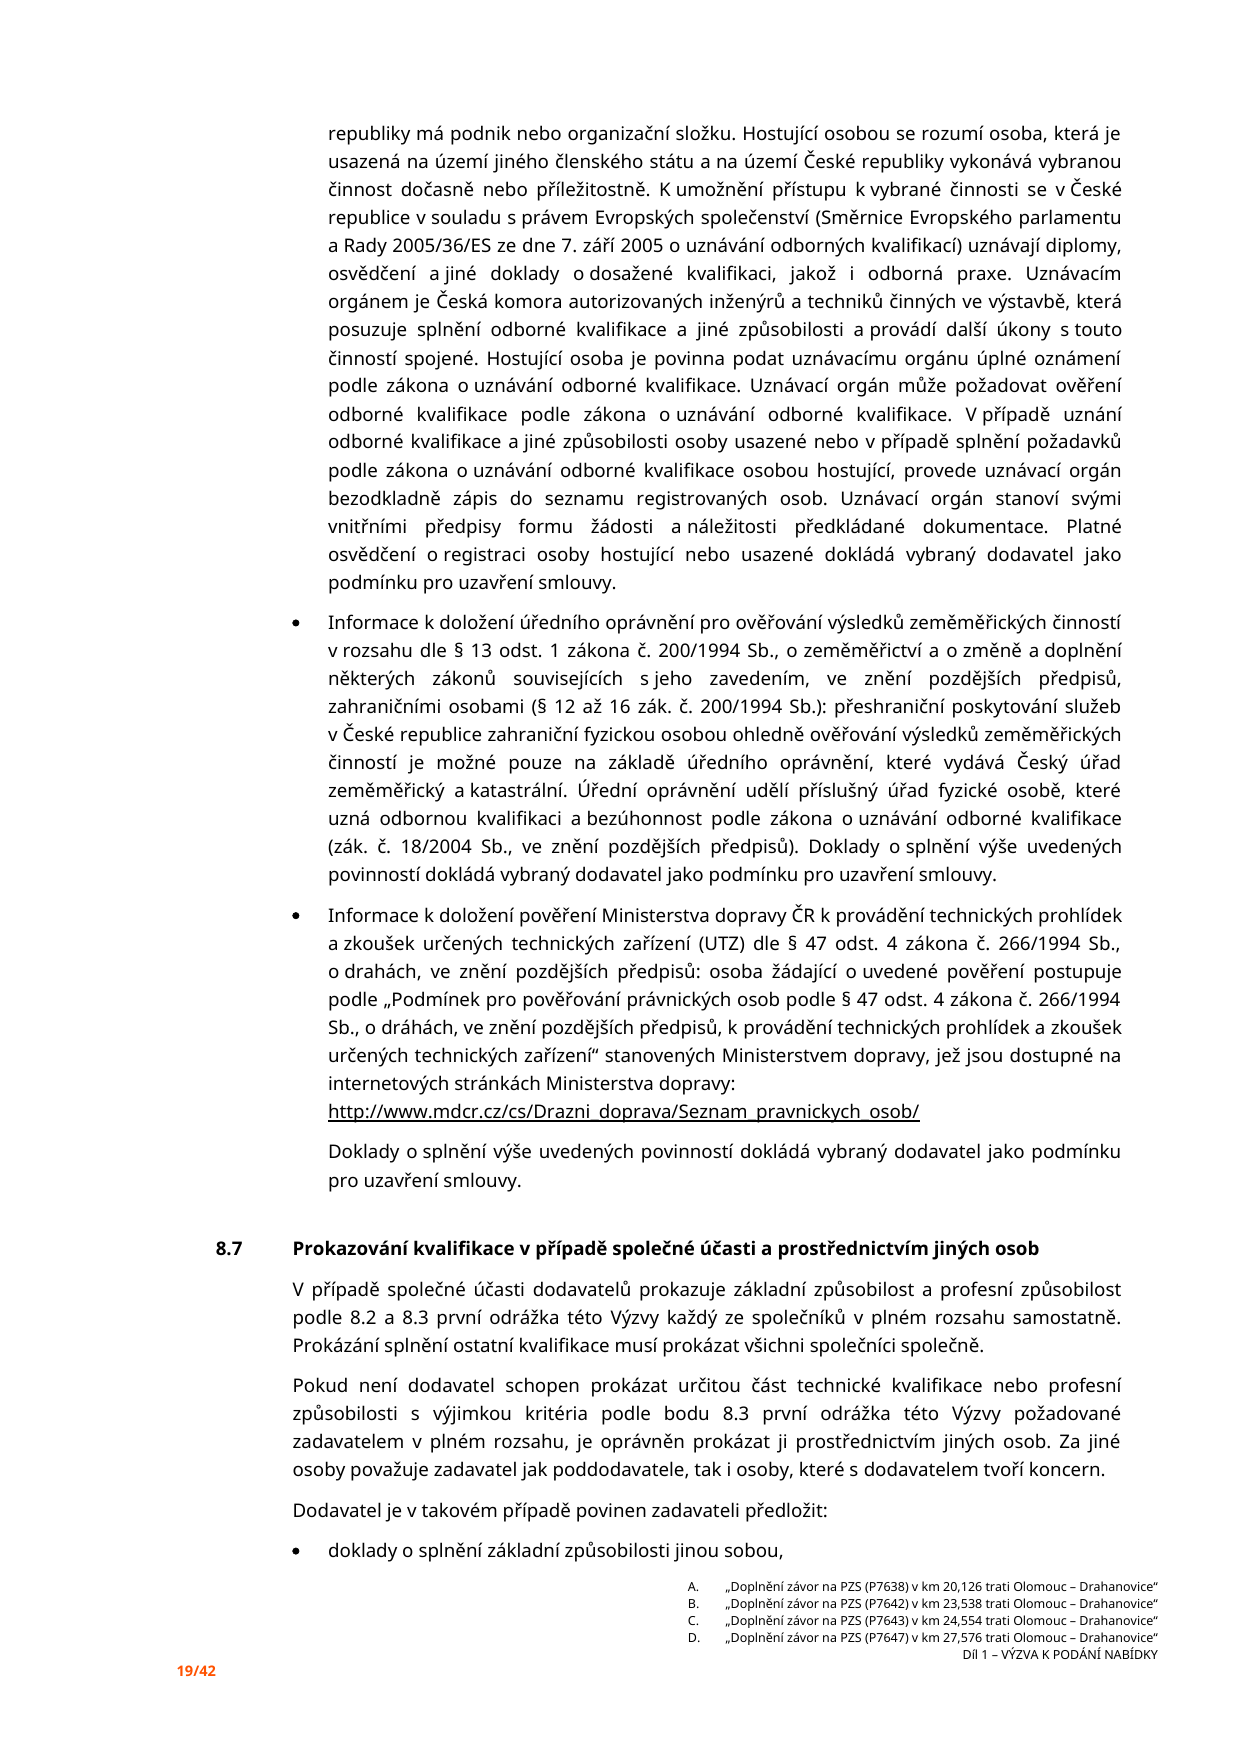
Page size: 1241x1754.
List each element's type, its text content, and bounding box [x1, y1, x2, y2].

text Pokud není dodavatel schopen prokázat určitou část technické kvalifikace nebo profesní způsobilosti s výjimkou kritéria podle bodu 8.3 první odrážka této Výzvy požadované zadavatelem v plném rozsahu, je oprávněn prokázat ji prostřednictvím jiných osob. Za jiné osoby považuje zadavatel jak poddodavatele, tak i osoby, které s dodavatelem tvoří koncern. [292, 1372, 1122, 1482]
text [292, 121, 1122, 594]
text http://www.mdcr.cz/cs/Drazni_doprava/Seznam_pravnickych_osob/ [328, 1098, 1122, 1124]
text Informace k doložení pověření Ministerstva dopravy ČR k provádění technických prohlídek a zkoušek určených technických zařízení (UTZ) dle § 47 odst. 4 zákona č. 266/1994 Sb., o drahách, ve znění pozdějších předpisů: osoba žádající o uvedené pověření postupuje podle „Podmínek pro pověřování právnických osob podle § 47 odst. 4 zákona č. 266/1994 Sb., o dráhách, ve znění pozdějších předpisů, k provádění technických prohlídek a zkoušek určených technických zařízení“ stanovených Ministerstvem dopravy, jež jsou dostupné na internetových stránkách Ministerstva dopravy: [292, 902, 1122, 1096]
text V případě společné účasti dodavatelů prokazuje základní způsobilost a profesní způsobilost podle 8.2 a 8.3 první odrážka této Výzvy každý ze společníků v plném rozsahu samostatně. Prokázání splnění ostatní kvalifikace musí prokázat všichni společníci společně. [292, 1276, 1122, 1357]
text Informace k doložení úředního oprávnění pro ověřování výsledků zeměměřických činností v rozsahu dle § 13 odst. 1 zákona č. 200/1994 Sb., o zeměměřictví a o změně a doplnění některých zákonů souvisejících s jeho zavedením, ve znění pozdějších předpisů, zahraničními osobami (§ 12 až 16 zák. č. 200/1994 Sb.): přeshraniční poskytování služeb v České republice zahraniční fyzickou osobou ohledně ověřování výsledků zeměměřických činností je možné pouze na základě úředního oprávnění, které vydává Český úřad zeměměřický a katastrální. Úřední oprávnění udělí příslušný úřad fyzické osobě, které uzná odbornou kvalifikaci a bezúhonnost podle zákona o uznávání odborné kvalifikace (zák. č. 18/2004 Sb., ve znění pozdějších předpisů). Doklady o splnění výše uvedených povinností dokládá vybraný dodavatel jako podmínku pro uzavření smlouvy. [292, 609, 1122, 887]
text Dodavatel je v takovém případě povinen zadavateli předložit: [292, 1497, 1122, 1523]
text doklady o splnění základní způsobilosti jinou sobou, [292, 1538, 1122, 1563]
text Doklady o splnění výše uvedených povinností dokládá vybraný dodavatel jako podmínku pro uzavření smlouvy. [328, 1139, 1122, 1192]
text Prokazování kvalifikace v případě společné účasti a prostřednictvím jiných osob [216, 1235, 1122, 1261]
